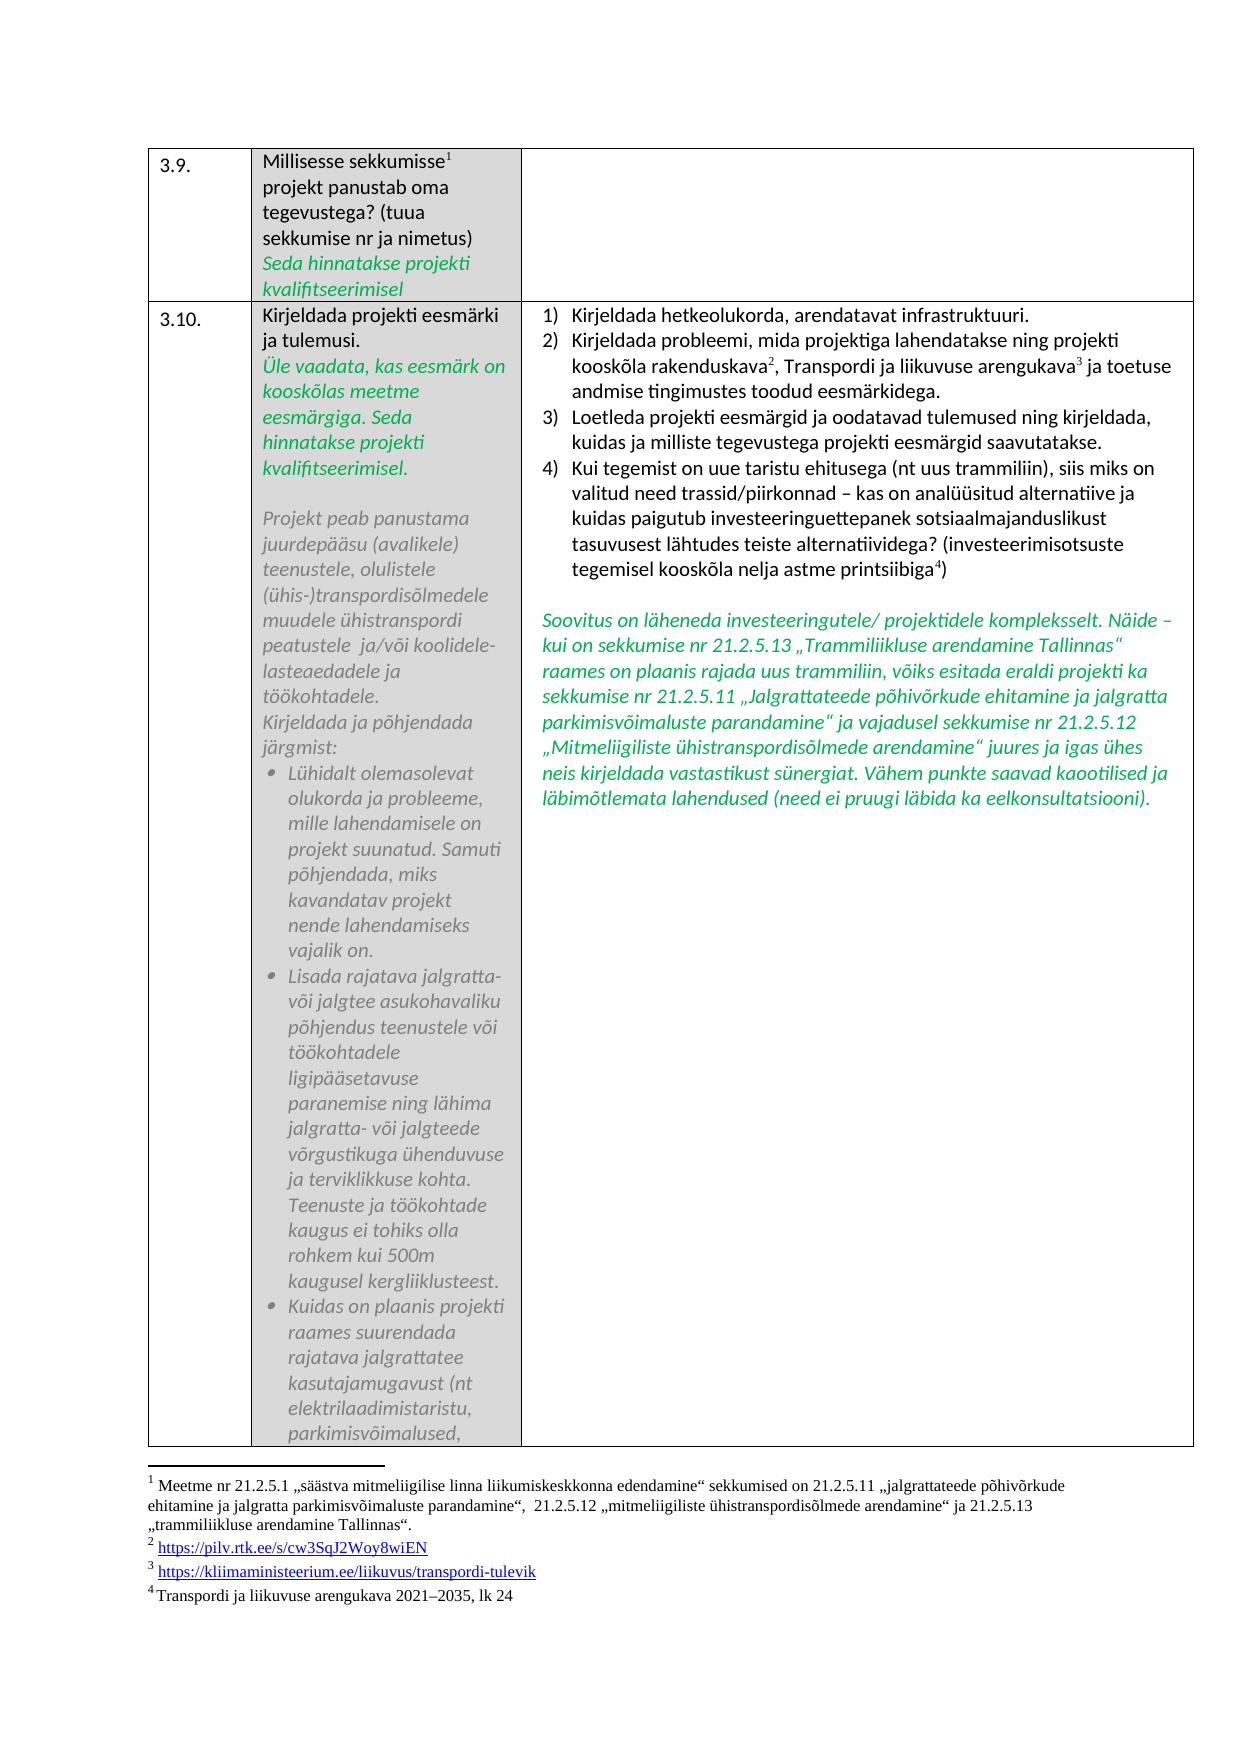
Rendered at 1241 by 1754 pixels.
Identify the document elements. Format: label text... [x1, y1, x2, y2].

table_cell Millisesse sekkumisse projekt panustab oma tegevustega? (tuua sekkumise nr ja nimetus) Seda hinnatakse projekti kvalifitseerimisel [252, 149, 521, 301]
table_cell [149, 302, 251, 1446]
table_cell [252, 302, 521, 1446]
table_cell [149, 149, 251, 301]
table_cell [522, 149, 1193, 301]
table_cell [522, 302, 1193, 1446]
